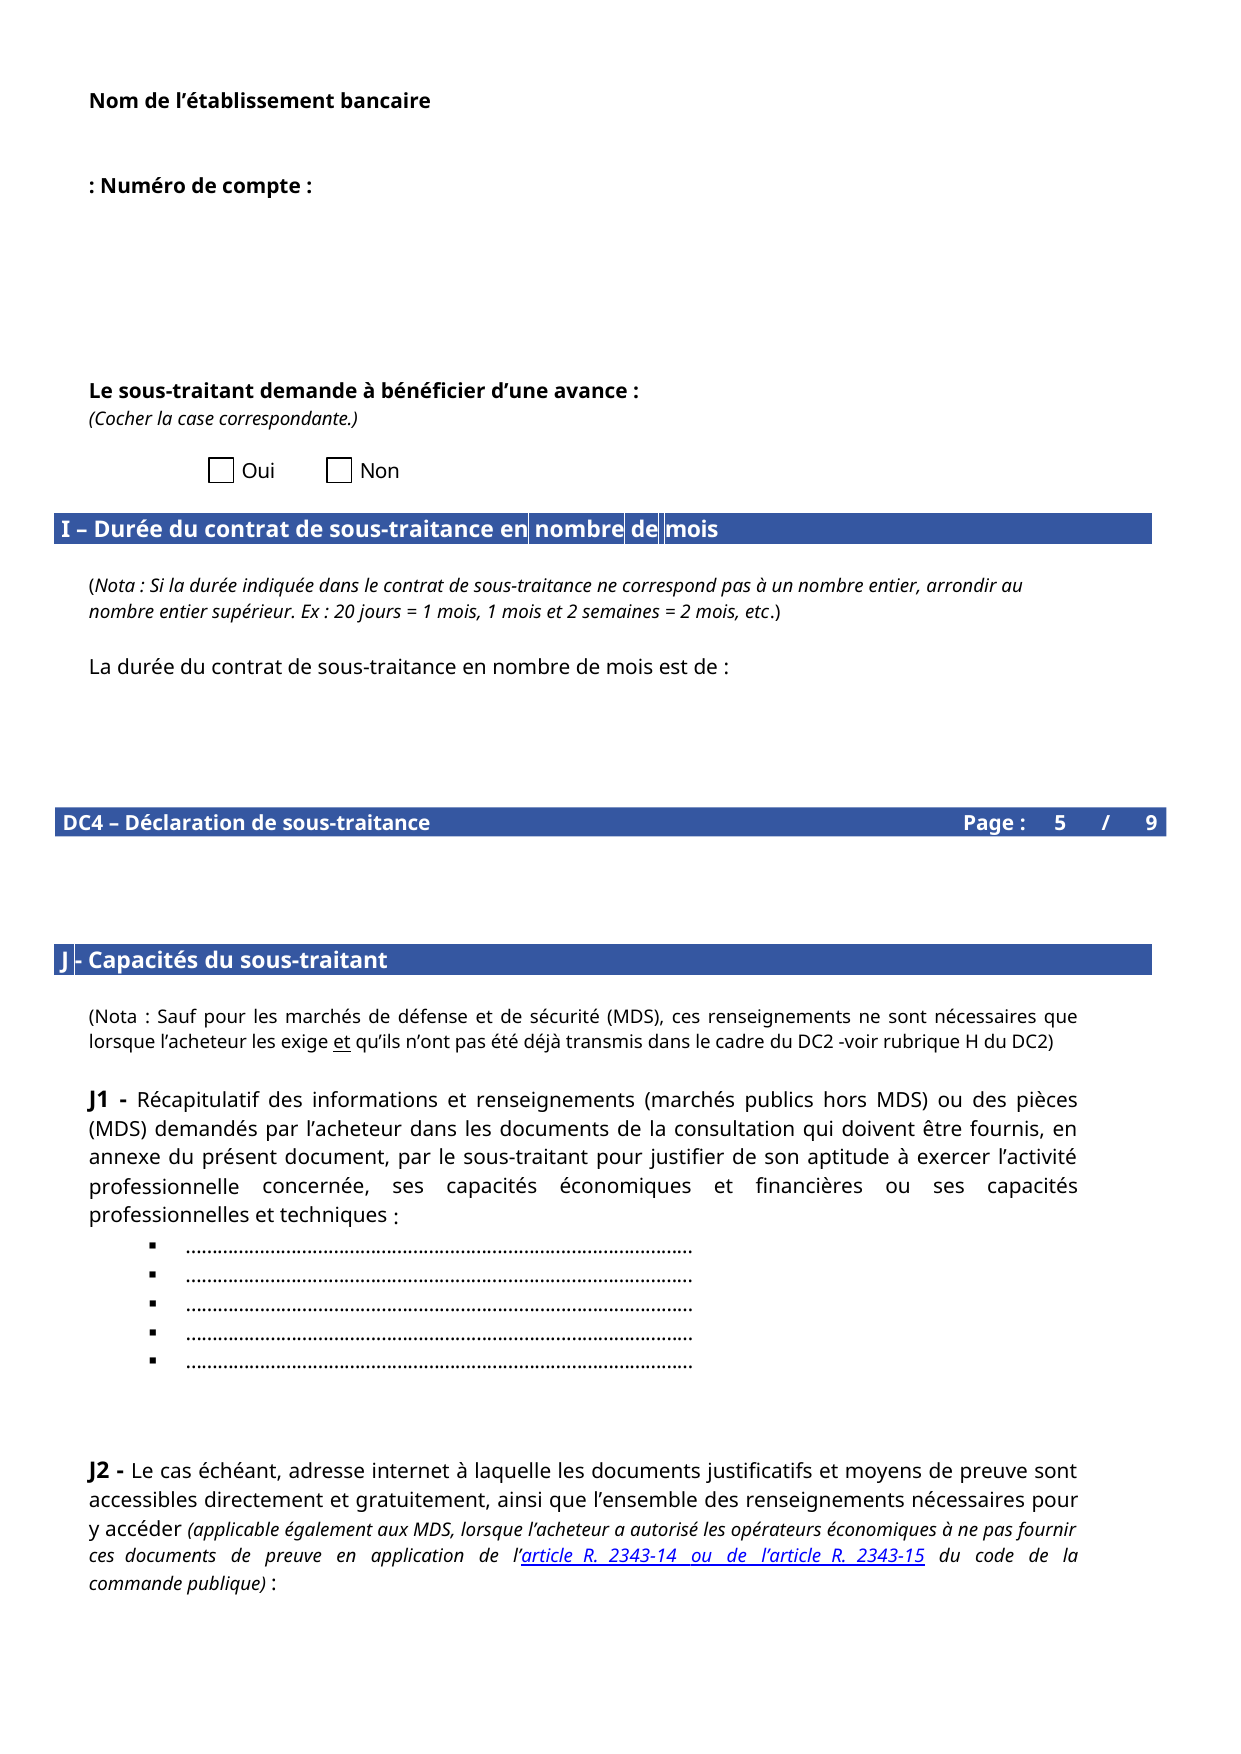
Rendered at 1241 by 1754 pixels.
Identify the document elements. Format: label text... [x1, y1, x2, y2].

text (Cocher la case correspondante.) [89, 405, 1153, 431]
text La durée du contrat de sous-traitance en nombre de mois est de : [89, 652, 1153, 681]
text Nom de l’établissement bancaire : Numéro de compte : [89, 86, 437, 199]
list …………………………………………………………………………………… [148, 1346, 1153, 1375]
text Le sous-traitant demande à bénéficier d’une avance : [89, 376, 1153, 405]
list …………………………………………………………………………………… [148, 1230, 1153, 1259]
text J2 - Le cas échéant, adresse internet à laquelle les documents justificatifs et moyens de preuve sont accessibles directement et gratuitement, ainsi que l’ensemble des renseignements nécessaires pour y accéder (applicable également aux MDS, lorsque l’acheteur a autorisé les opérateurs économiques à ne pas fournir ces documents de preuve en application de l’article R. 2343-14 ou de l’article R. 2343-15 du code de la commande publique) : [89, 1454, 1079, 1596]
text J1 - Récapitulatif des informations et renseignements (marchés publics hors MDS) ou des pièces (MDS) demandés par l’acheteur dans les documents de la consultation qui doivent être fournis, en annexe du présent document, par le sous-traitant pour justifier de son aptitude à exercer l’activité professionnelle concernée, ses capacités économiques et financières ou ses capacités professionnelles et techniques : [89, 1083, 1079, 1230]
text Oui Non [241, 456, 1153, 484]
text (Nota : Si la durée indiquée dans le contrat de sous-traitance ne correspond pas à un nombre entier, arrondir au nombre entier supérieur. Ex : 20 jours = 1 mois, 1 mois et 2 semaines = 2 mois, etc.) [89, 573, 1092, 624]
list …………………………………………………………………………………… [148, 1259, 1153, 1288]
list …………………………………………………………………………………… [148, 1317, 1153, 1346]
text (Nota : Sauf pour les marchés de défense et de sécurité (MDS), ces renseignements ne sont nécessaires que lorsque l’acheteur les exige et qu’ils n’ont pas été déjà transmis dans le cadre du DC2 -voir rubrique H du DC2) [89, 1003, 1079, 1054]
list …………………………………………………………………………………… [148, 1288, 1153, 1317]
